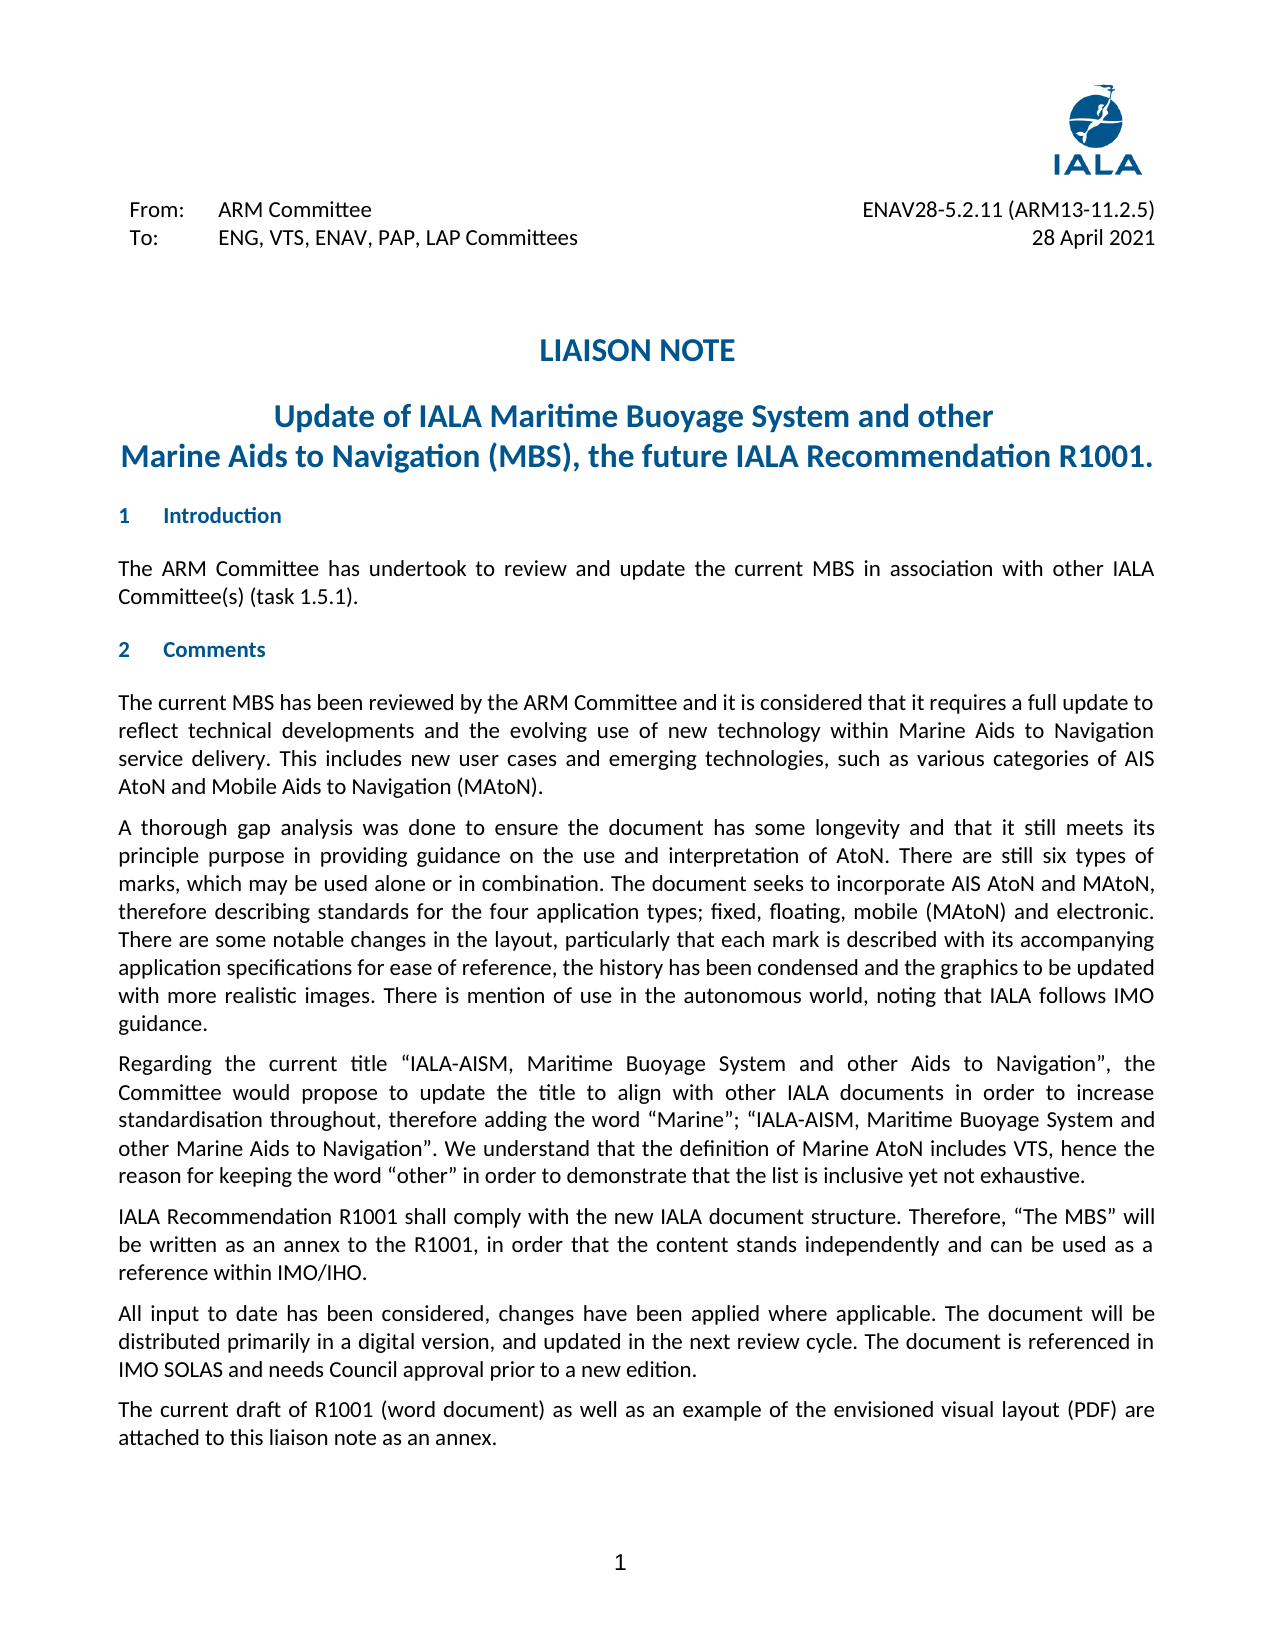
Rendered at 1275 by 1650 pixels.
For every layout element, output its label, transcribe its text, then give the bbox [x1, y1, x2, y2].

text The current MBS has been reviewed by the ARM Committee and it is considered that it requires a full update to reflect technical developments and the evolving use of new technology within Marine Aids to Navigation service delivery. This includes new user cases and emerging technologies, such as various categories of AIS AtoN and Mobile Aids to Navigation (MAtoN). [118, 688, 1157, 800]
subtitle Introduction [118, 501, 1157, 529]
text A thorough gap analysis was done to ensure the document has some longevity and that it still meets its principle purpose in providing guidance on the use and interpretation of AtoN. There are still six types of marks, which may be used alone or in combination. The document seeks to incorporate AIS AtoN and MAtoN, therefore describing standards for the four application types; fixed, floating, mobile (MAtoN) and electronic. There are some notable changes in the layout, particularly that each mark is described with its accompanying application specifications for ease of reference, the history has been condensed and the graphics to be updated with more realistic images. There is mention of use in the autonomous world, noting that IALA follows IMO guidance. [118, 813, 1157, 1037]
text Regarding the current title “IALA-AISM, Maritime Buoyage System and other Aids to Navigation”, the Committee would propose to update the title to align with other IALA documents in order to increase standardisation throughout, therefore adding the word “Marine”; “IALA-AISM, Maritime Buoyage System and other Marine Aids to Navigation”. We understand that the definition of Marine AtoN includes VTS, hence the reason for keeping the word “other” in order to demonstrate that the list is inclusive yet not exhaustive. [118, 1049, 1157, 1190]
text IALA Recommendation R1001 shall comply with the new IALA document structure. Therefore, “The MBS” will be written as an annex to the R1001, in order that the content stands independently and can be used as a reference within IMO/IHO. [118, 1202, 1157, 1286]
title LIAISON NOTE [118, 329, 1157, 370]
table_header From: ARM Committee [118, 195, 679, 223]
title Update of IALA Maritime Buoyage System and other Marine Aids to Navigation (MBS), the future IALA Recommendation R1001. [118, 395, 1157, 476]
table_header ENAV28-5.2.11 (ARM13-11.2.5) [679, 195, 1167, 223]
picture [1034, 75, 1157, 195]
text The ARM Committee has undertook to review and update the current MBS in association with other IALA Committee(s) (task 1.5.1). [118, 554, 1157, 610]
subtitle Comments [118, 635, 1157, 663]
text The current draft of R1001 (word document) as well as an example of the envisioned visual layout (PDF) are attached to this liaison note as an annex. [118, 1395, 1157, 1451]
text All input to date has been considered, changes have been applied where applicable. The document will be distributed primarily in a digital version, and updated in the next review cycle. The document is referenced in IMO SOLAS and needs Council approval prior to a new edition. [118, 1299, 1157, 1383]
table_cell 28 April 2021 [679, 223, 1167, 279]
table_cell To: ENG, VTS, ENAV, PAP, LAP Committees [118, 223, 679, 279]
